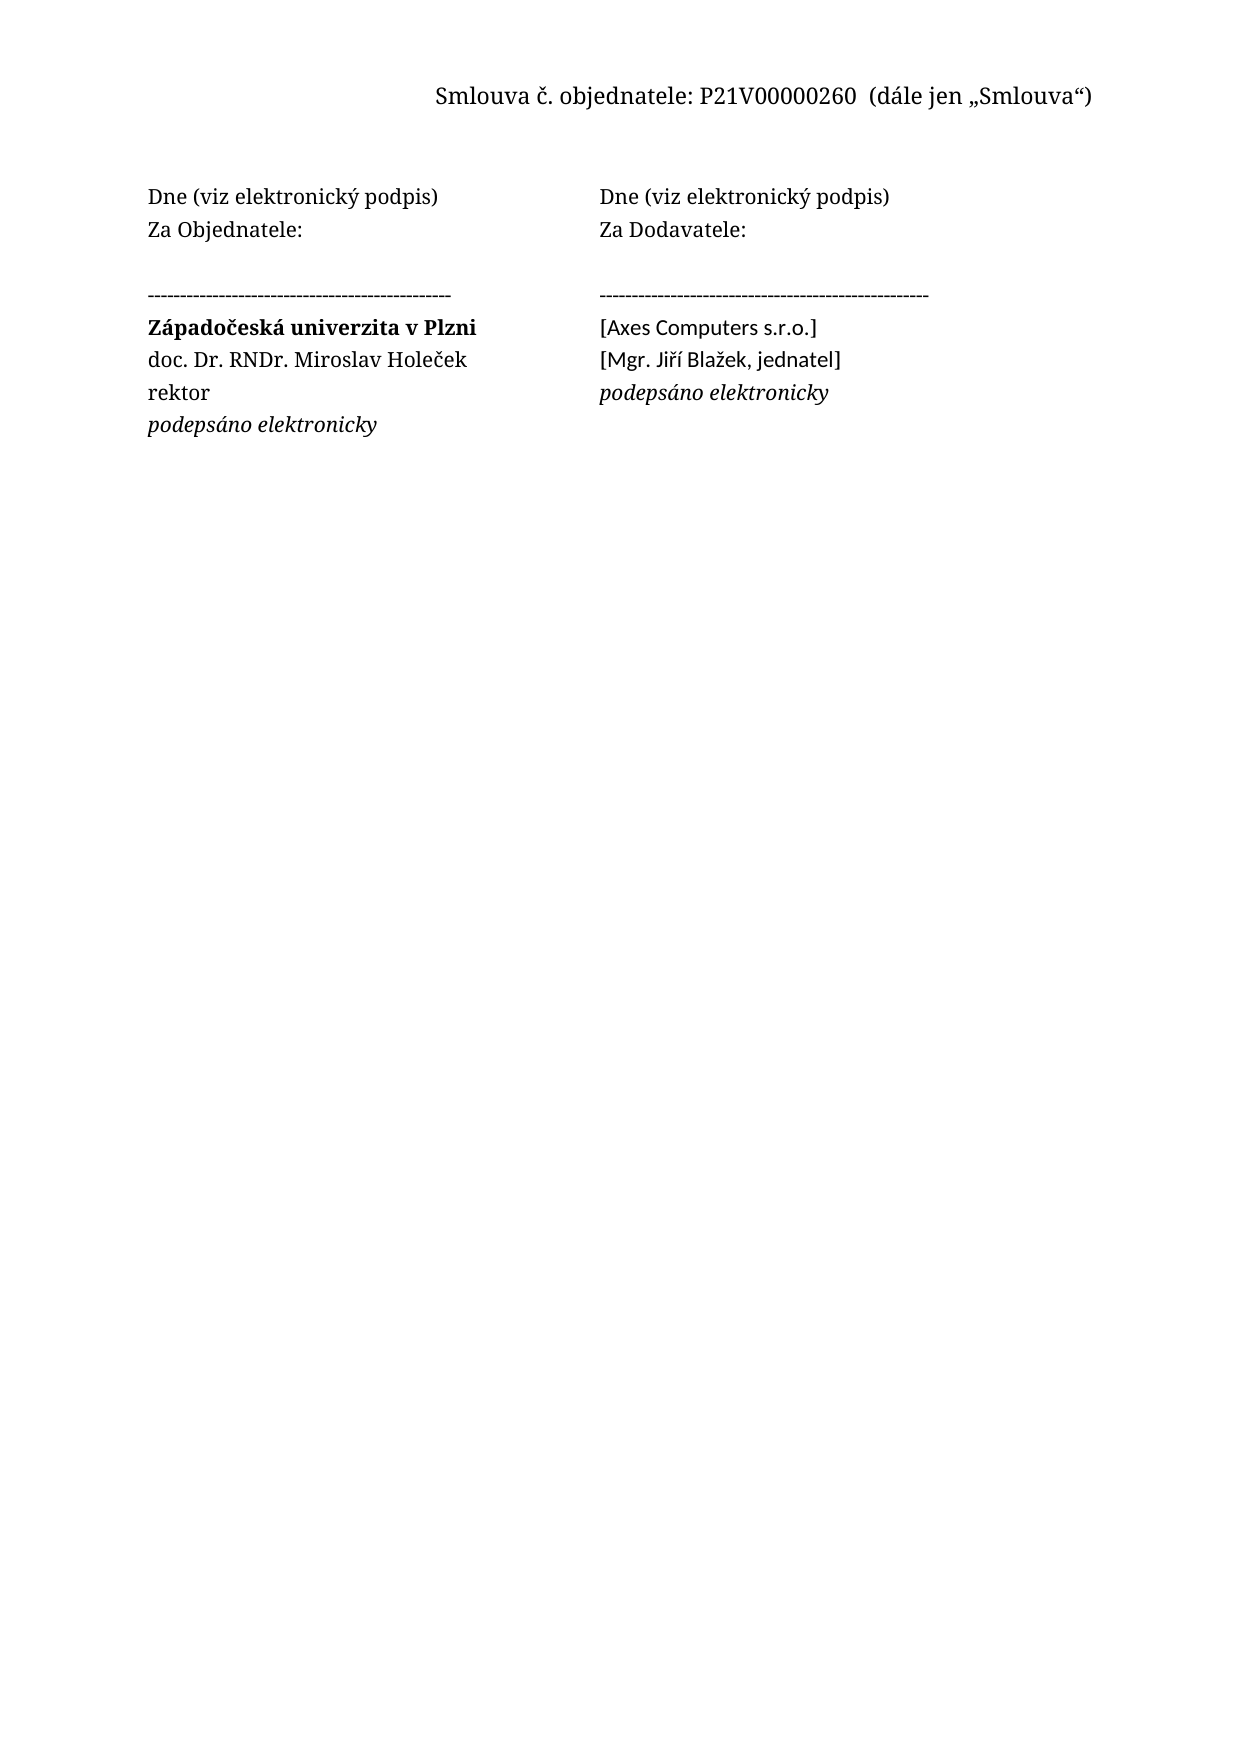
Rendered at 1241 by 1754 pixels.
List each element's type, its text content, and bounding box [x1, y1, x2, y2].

table_header Dne (viz elektronický podpis) Za Dodavatele: --------------------------------------------------- [Axes Computers s.r.o.] [Mgr. Jiří Blažek, jednatel] podepsáno elektronicky [588, 183, 1040, 443]
table_header Dne (viz elektronický podpis) Za Objednatele: ----------------------------------------------- Západočeská univerzita v Plzni doc. Dr. RNDr. Miroslav Holeček rektor podepsáno elektronicky [136, 183, 588, 443]
